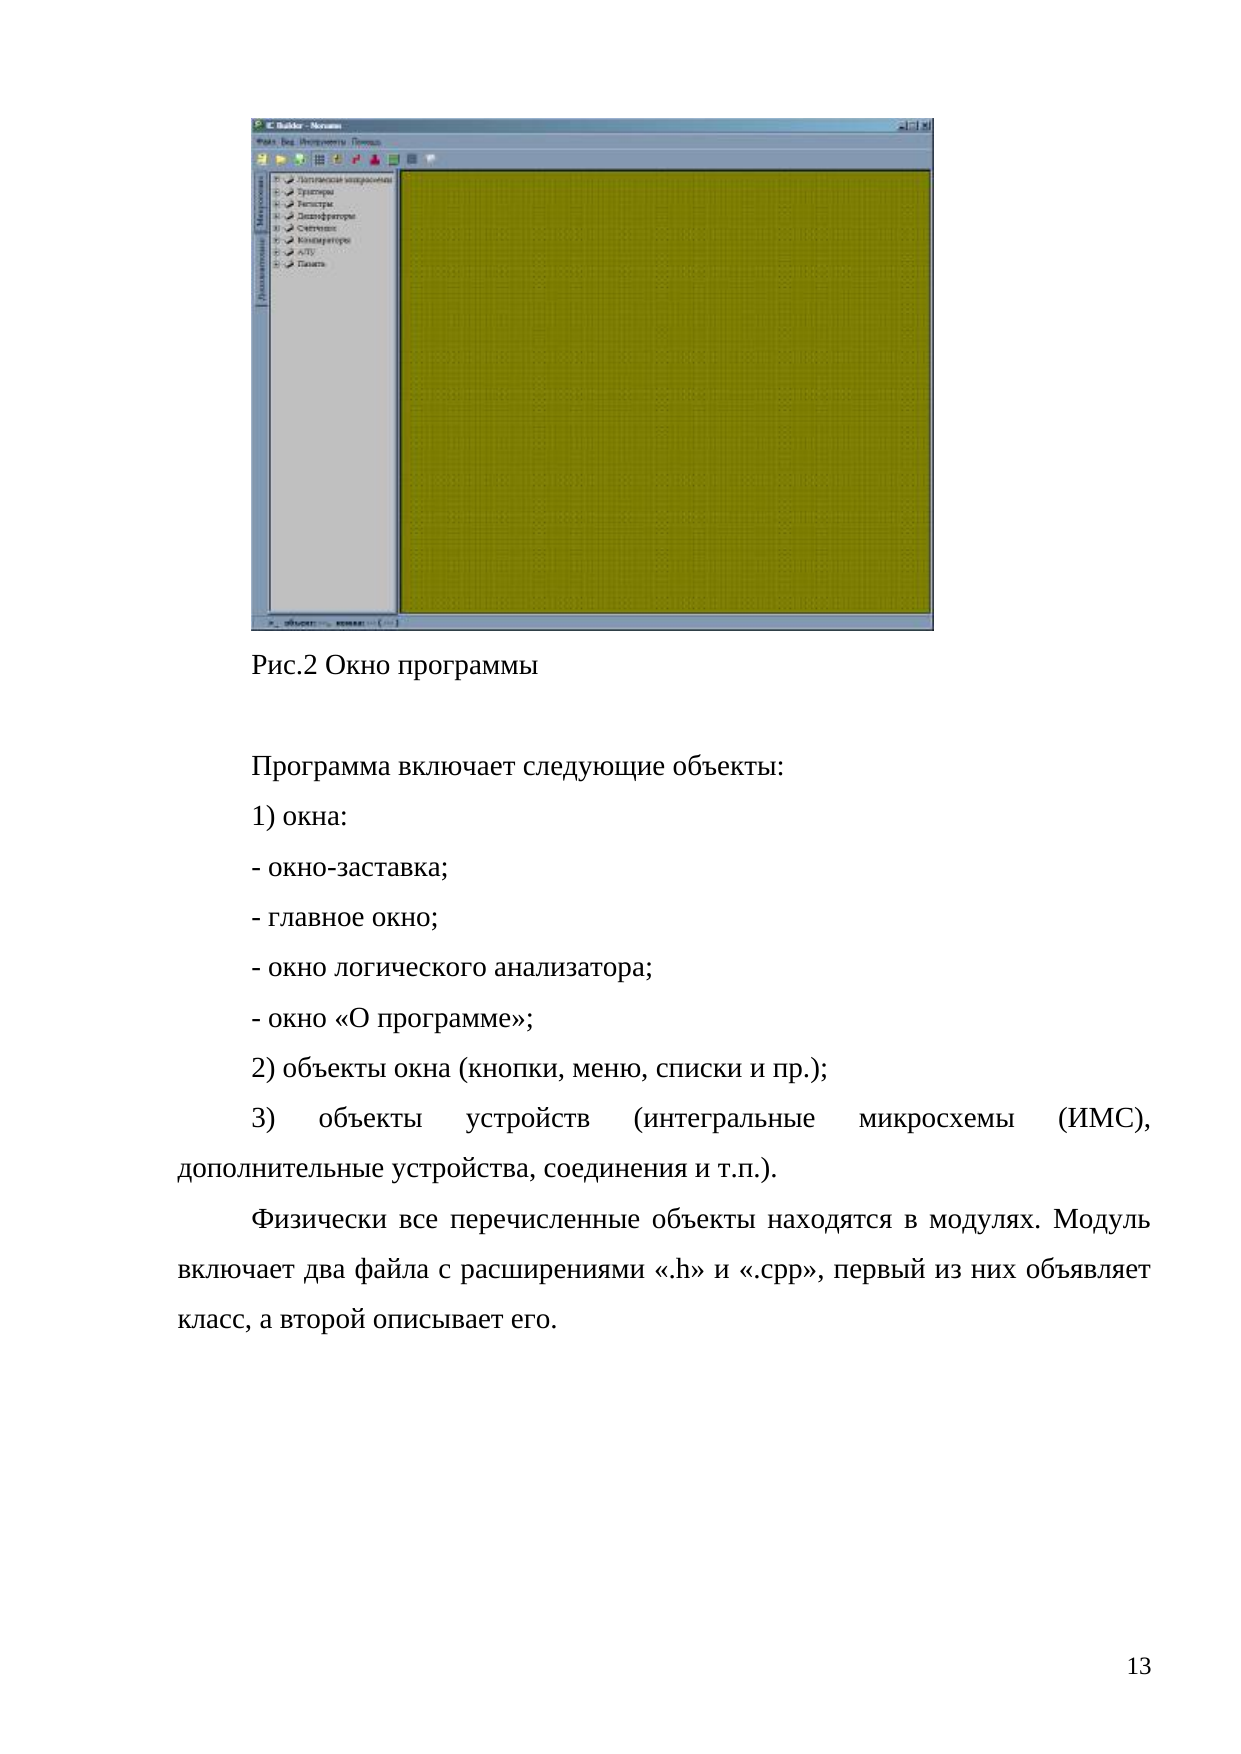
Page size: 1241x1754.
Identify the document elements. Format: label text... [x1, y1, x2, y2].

picture [251, 118, 934, 631]
text 2) объекты окна (кнопки, меню, списки и пр.); [177, 1050, 1152, 1083]
text Программа включает следующие объекты: [177, 748, 1152, 782]
text Рис.2 Окно программы [177, 647, 1152, 681]
text Физически все перечисленные объекты находятся в модулях. Модуль включает два файла с расширениями «.h» и «.cpp», первый из них объявляет класс, а второй описывает его. [177, 1201, 1152, 1335]
text - окно-заставка; [177, 849, 1152, 882]
text - окно логического анализатора; [177, 949, 1152, 983]
text 3) объекты устройств (интегральные микросхемы (ИМС), дополнительные устройства, соединения и т.п.). [177, 1100, 1152, 1184]
text 1) окна: [177, 798, 1152, 832]
text - окно «О программе»; [177, 1000, 1152, 1033]
text - главное окно; [177, 899, 1152, 933]
